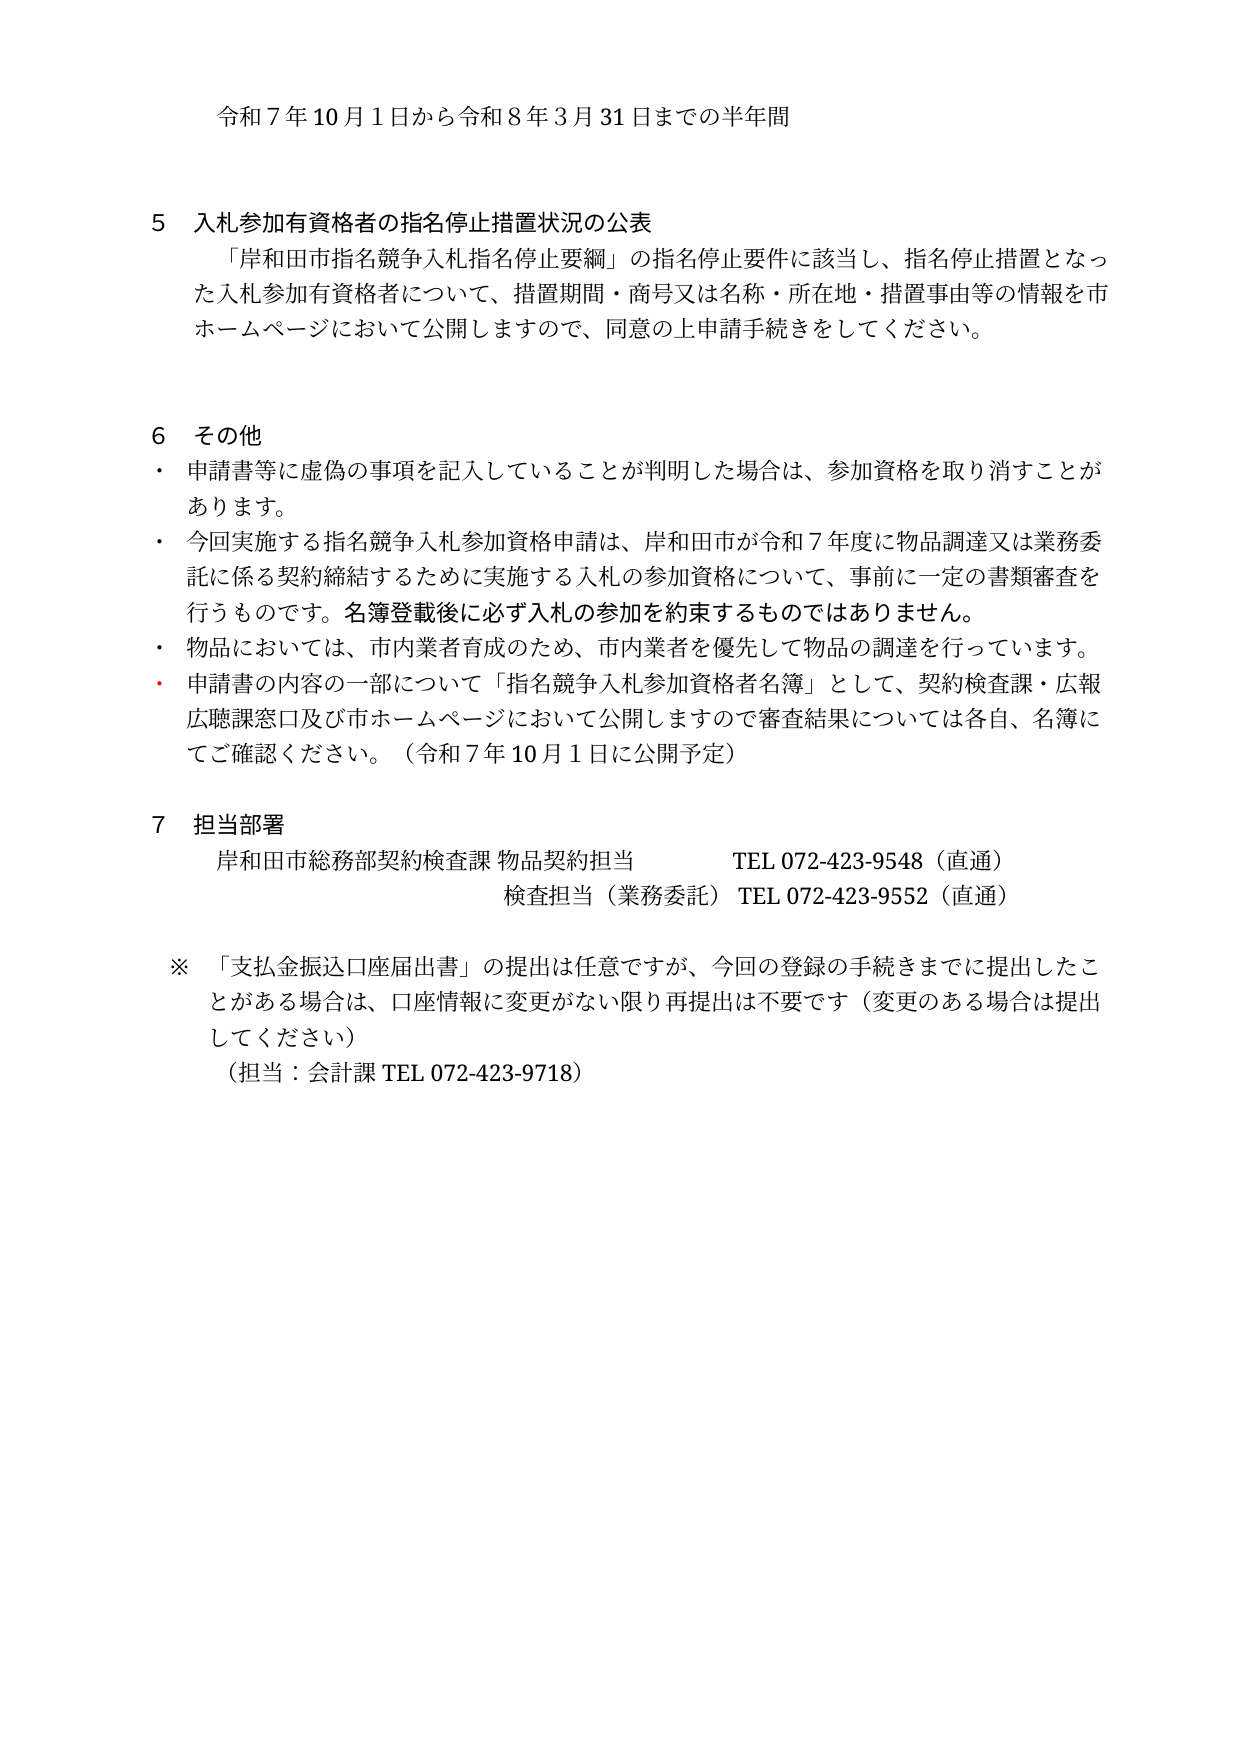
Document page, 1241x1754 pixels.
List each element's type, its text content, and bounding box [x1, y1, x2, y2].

text 検査担当（業務委託） TEL 072-423-9552（直通） [148, 877, 1122, 912]
list 「支払金振込口座届出書」の提出は任意ですが、今回の登録の手続きまでに提出したことがある場合は、口座情報に変更がない限り再提出は不要です（変更のある場合は提出してください） [170, 948, 1122, 1054]
text 令和７年10月１日から令和８年３月31日までの半年間 [148, 98, 1122, 133]
list 申請書の内容の一部について「指名競争入札参加資格者名簿」として、契約検査課・広報広聴課窓口及び市ホームページにおいて公開しますので審査結果については各自、名簿にてご確認ください。（令和７年10月１日に公開予定） [148, 664, 1122, 771]
text （担当：会計課 TEL 072-423-9718） [170, 1054, 1122, 1089]
text 「岸和田市指名競争入札指名停止要綱」の指名停止要件に該当し、指名停止措置となった入札参加有資格者について、措置期間・商号又は名称・所在地・措置事由等の情報を市ホームページにおいて公開しますので、同意の上申請手続きをしてください。 [148, 239, 1122, 346]
list 申請書等に虚偽の事項を記入していることが判明した場合は、参加資格を取り消すことがあります。 [148, 452, 1122, 523]
text 岸和田市総務部契約検査課 物品契約担当 TEL 072-423-9548（直通） [148, 842, 1122, 877]
text ６ その他 [148, 417, 1122, 452]
text ７ 担当部署 [148, 806, 1122, 842]
text ５ 入札参加有資格者の指名停止措置状況の公表 [148, 204, 1122, 239]
list 今回実施する指名競争入札参加資格申請は、岸和田市が令和７年度に物品調達又は業務委託に係る契約締結するために実施する入札の参加資格について、事前に一定の書類審査を行うものです。名簿登載後に必ず入札の参加を約束するものではありません。 [148, 523, 1122, 629]
list 物品においては、市内業者育成のため、市内業者を優先して物品の調達を行っています。 [148, 629, 1122, 664]
